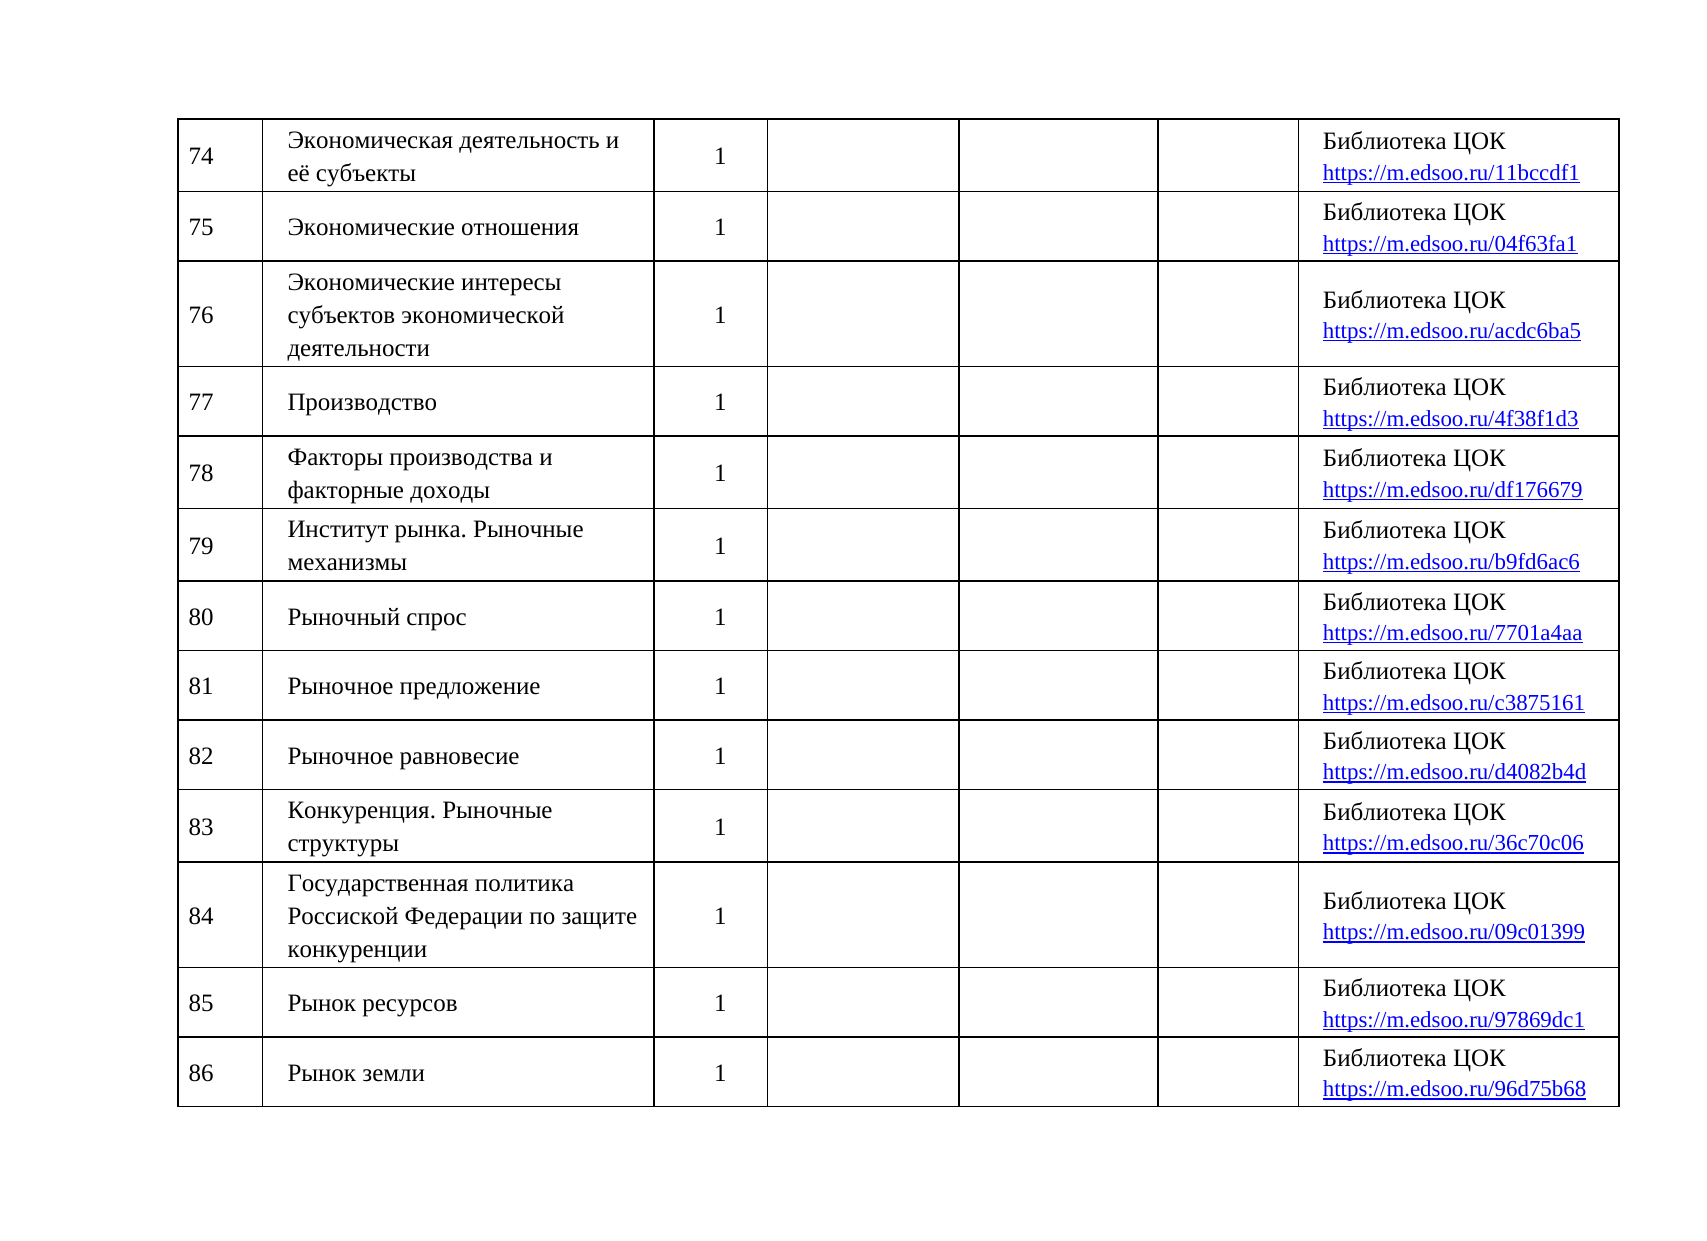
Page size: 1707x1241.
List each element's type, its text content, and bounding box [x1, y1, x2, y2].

table_cell [960, 367, 1157, 435]
table_cell Рыночное предложение [263, 651, 653, 719]
table_cell [768, 367, 958, 435]
table_cell Институт рынка. Рыночные механизмы [263, 509, 653, 580]
table_cell 1 [655, 863, 767, 966]
table_cell Рынок ресурсов [263, 968, 653, 1036]
table_cell [768, 721, 958, 789]
table_cell 84 [179, 863, 262, 966]
table_cell [1159, 437, 1298, 507]
table_cell 78 [179, 437, 262, 507]
table_cell 82 [179, 721, 262, 789]
table_cell 1 [655, 790, 767, 861]
table_cell [1159, 509, 1298, 580]
table_cell [768, 863, 958, 966]
table_cell 1 [655, 968, 767, 1036]
table_cell [768, 262, 958, 366]
table_cell Библиотека ЦОК https://m.edsoo.ru/11bccdf1 [1299, 120, 1618, 191]
table_cell Библиотека ЦОК https://m.edsoo.ru/d4082b4d [1299, 721, 1618, 789]
table_cell [960, 790, 1157, 861]
table_cell [768, 437, 958, 507]
table_cell Экономические интересы субъектов экономической деятельности [263, 262, 653, 366]
table_cell [960, 192, 1157, 260]
table_cell Рыночный спрос [263, 582, 653, 649]
table_cell Библиотека ЦОК https://m.edsoo.ru/97869dc1 [1299, 968, 1618, 1036]
table_cell 1 [655, 651, 767, 719]
table_cell [960, 437, 1157, 507]
table_cell Библиотека ЦОК https://m.edsoo.ru/c3875161 [1299, 651, 1618, 719]
table_cell [960, 509, 1157, 580]
table_cell [1159, 651, 1298, 719]
table_cell [1159, 721, 1298, 789]
table_cell Производство [263, 367, 653, 435]
table_cell Библиотека ЦОК https://m.edsoo.ru/b9fd6ac6 [1299, 509, 1618, 580]
table_cell 1 [655, 509, 767, 580]
table_cell [1159, 968, 1298, 1036]
table_cell [960, 968, 1157, 1036]
table_cell [768, 790, 958, 861]
table_cell [768, 192, 958, 260]
table_cell [960, 1038, 1157, 1106]
table_cell 80 [179, 582, 262, 649]
table_cell [960, 863, 1157, 966]
table_cell [768, 509, 958, 580]
table_cell 86 [179, 1038, 262, 1106]
table_cell [1159, 367, 1298, 435]
table_cell Факторы производства и факторные доходы [263, 437, 653, 507]
table_cell [960, 651, 1157, 719]
table_cell [768, 968, 958, 1036]
table_cell 1 [655, 262, 767, 366]
table_cell [1159, 582, 1298, 649]
table_cell Библиотека ЦОК https://m.edsoo.ru/09c01399 [1299, 863, 1618, 966]
table_cell Рыночное равновесие [263, 721, 653, 789]
table_cell 81 [179, 651, 262, 719]
table_cell Библиотека ЦОК https://m.edsoo.ru/df176679 [1299, 437, 1618, 507]
table_cell [768, 651, 958, 719]
table_cell 74 [179, 120, 262, 191]
table_cell [768, 1038, 958, 1106]
table_cell [960, 262, 1157, 366]
table_cell 85 [179, 968, 262, 1036]
table_cell Библиотека ЦОК https://m.edsoo.ru/36c70c06 [1299, 790, 1618, 861]
table_cell [1159, 863, 1298, 966]
table_cell 1 [655, 1038, 767, 1106]
table_cell Рынок земли [263, 1038, 653, 1106]
table_cell Экономические отношения [263, 192, 653, 260]
table_cell 77 [179, 367, 262, 435]
table_cell 76 [179, 262, 262, 366]
table_cell 1 [655, 582, 767, 649]
table_cell [960, 120, 1157, 191]
table_cell [960, 721, 1157, 789]
table_cell Библиотека ЦОК https://m.edsoo.ru/4f38f1d3 [1299, 367, 1618, 435]
table_cell [768, 582, 958, 649]
table_cell [1159, 120, 1298, 191]
table_cell [1159, 262, 1298, 366]
table_cell [960, 582, 1157, 649]
table_cell Библиотека ЦОК https://m.edsoo.ru/7701a4aa [1299, 582, 1618, 649]
table_cell Конкуренция. Рыночные структуры [263, 790, 653, 861]
table_cell Экономическая деятельность и её субъекты [263, 120, 653, 191]
table_cell [1159, 192, 1298, 260]
table_cell 1 [655, 437, 767, 507]
table_cell 1 [655, 120, 767, 191]
table_cell [1159, 790, 1298, 861]
table_cell 79 [179, 509, 262, 580]
table_cell Библиотека ЦОК https://m.edsoo.ru/acdc6ba5 [1299, 262, 1618, 366]
table_cell Библиотека ЦОК https://m.edsoo.ru/04f63fa1 [1299, 192, 1618, 260]
table_cell Библиотека ЦОК https://m.edsoo.ru/96d75b68 [1299, 1038, 1618, 1106]
table_cell 1 [655, 367, 767, 435]
table_cell Государственная политика Россиской Федерации по защите конкуренции [263, 863, 653, 966]
table_cell 1 [655, 721, 767, 789]
table_cell 1 [655, 192, 767, 260]
table_cell [1159, 1038, 1298, 1106]
table_cell 83 [179, 790, 262, 861]
table_cell 75 [179, 192, 262, 260]
table_cell [768, 120, 958, 191]
